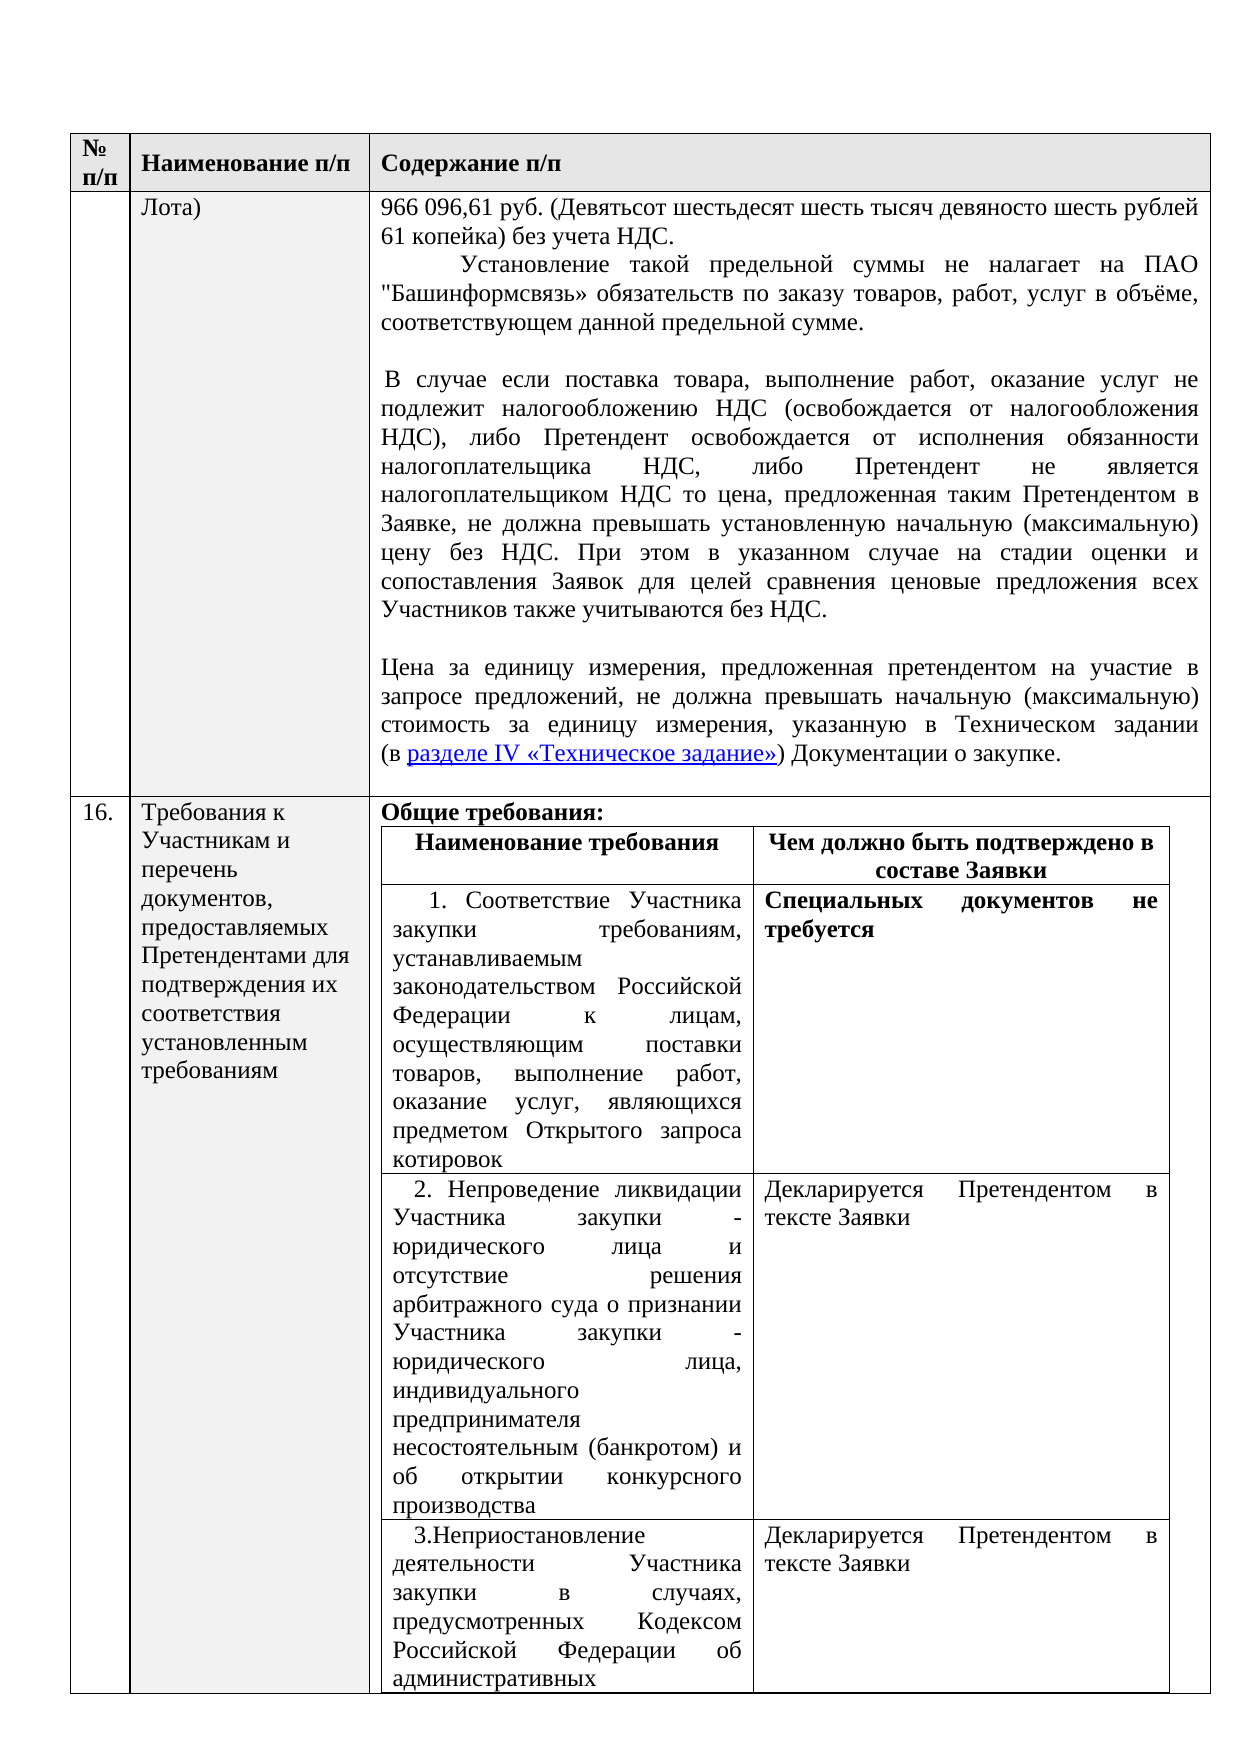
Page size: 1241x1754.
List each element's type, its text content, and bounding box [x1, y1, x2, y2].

table_header Содержание п/п [370, 134, 1210, 191]
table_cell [370, 192, 1210, 796]
table_cell [71, 192, 129, 796]
table_cell [71, 797, 129, 1693]
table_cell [370, 797, 1210, 1693]
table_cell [131, 192, 369, 796]
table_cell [131, 797, 369, 1693]
table_header Наименование п/п [131, 134, 369, 191]
table_header № п/п [71, 134, 129, 191]
